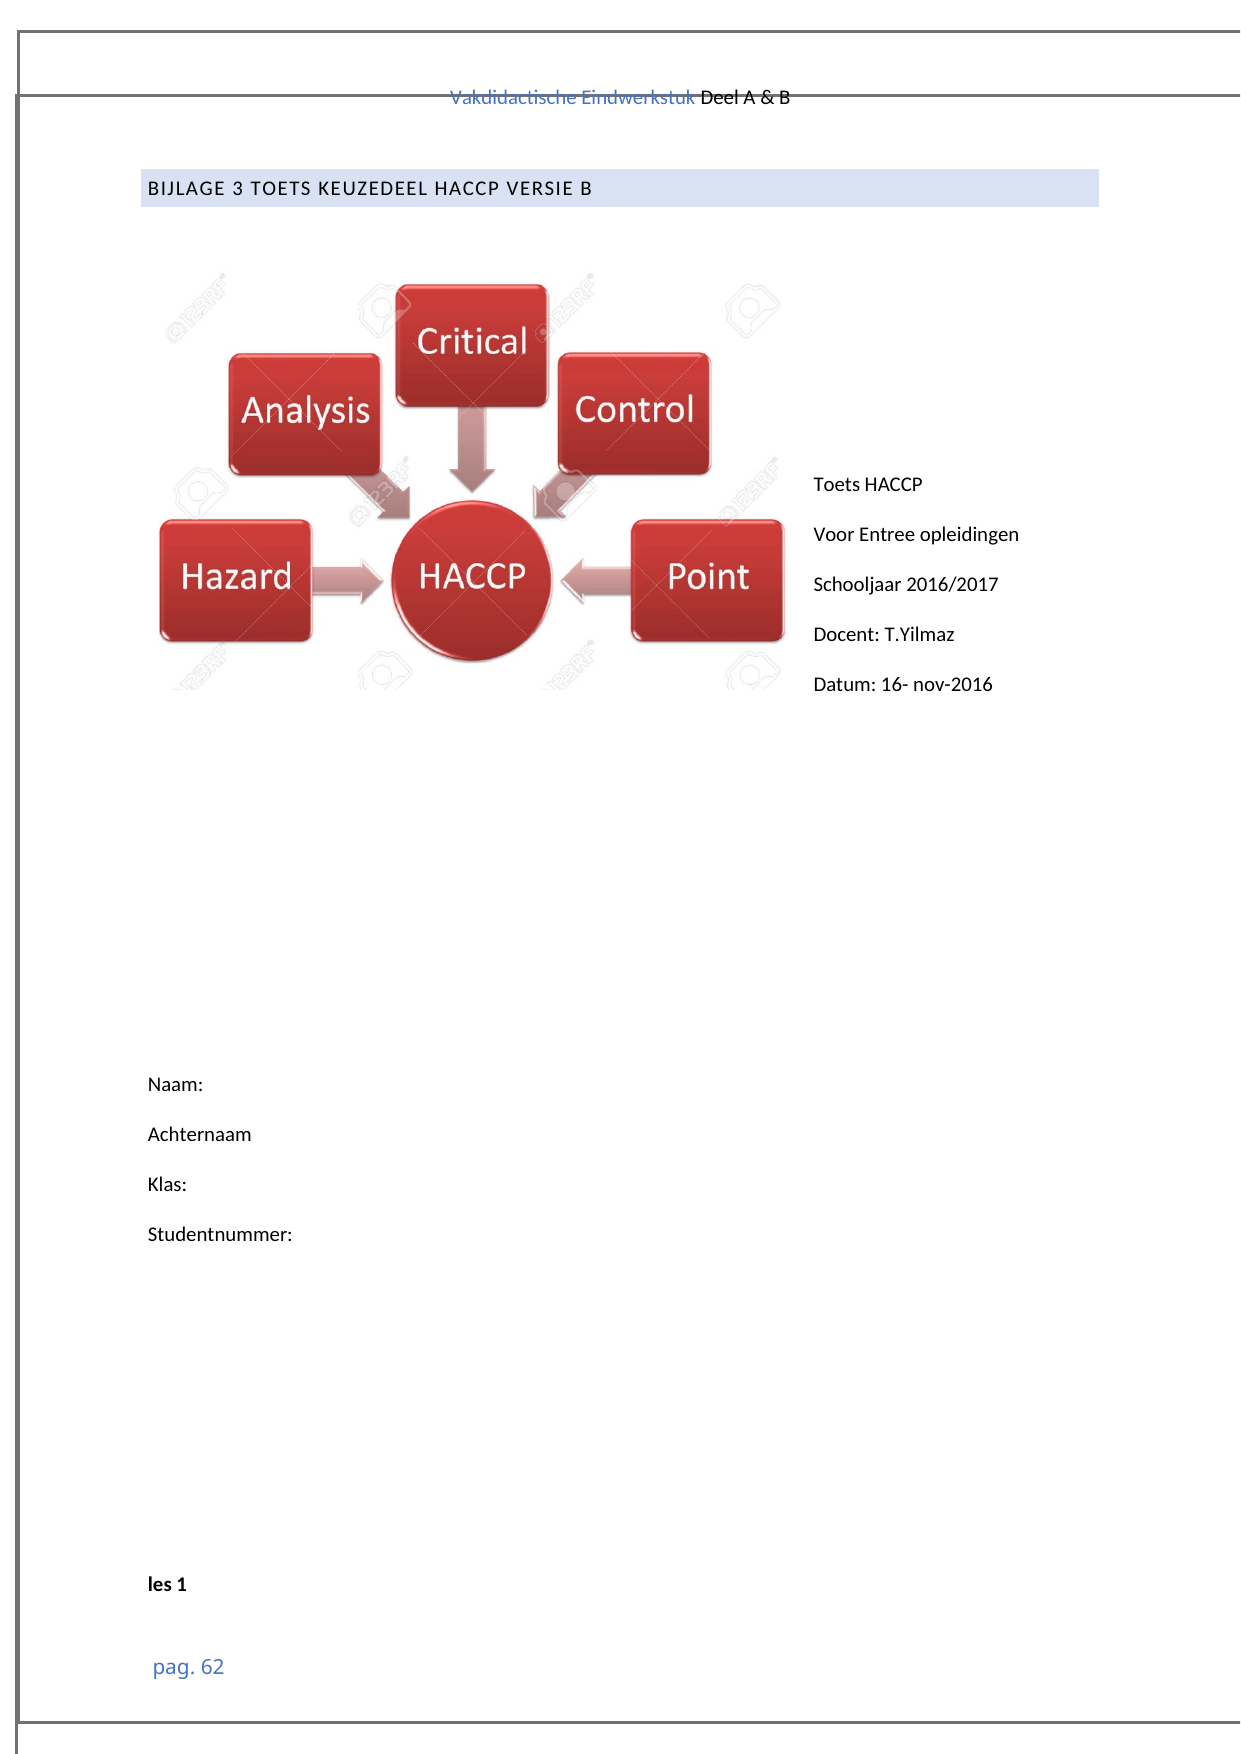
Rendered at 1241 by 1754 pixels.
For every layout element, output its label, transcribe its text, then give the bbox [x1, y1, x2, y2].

text Datum: 16- nov-2016 [148, 671, 1093, 696]
text Docent: T.Yilmaz [794, 621, 1093, 646]
text Klas: [148, 1171, 1093, 1196]
text Achternaam [148, 1121, 1093, 1146]
text Schooljaar 2016/2017 [794, 571, 1093, 596]
picture [147, 257, 794, 689]
text Voor Entree opleidingen [794, 521, 1093, 546]
text les 1 [148, 1571, 1093, 1596]
text Toets HACCP [794, 471, 1093, 496]
subtitle Bijlage 3 Toets Keuzedeel HACCP Versie B [148, 175, 1093, 200]
text Studentnummer: [148, 1221, 1093, 1246]
text Naam: [148, 1071, 1093, 1096]
